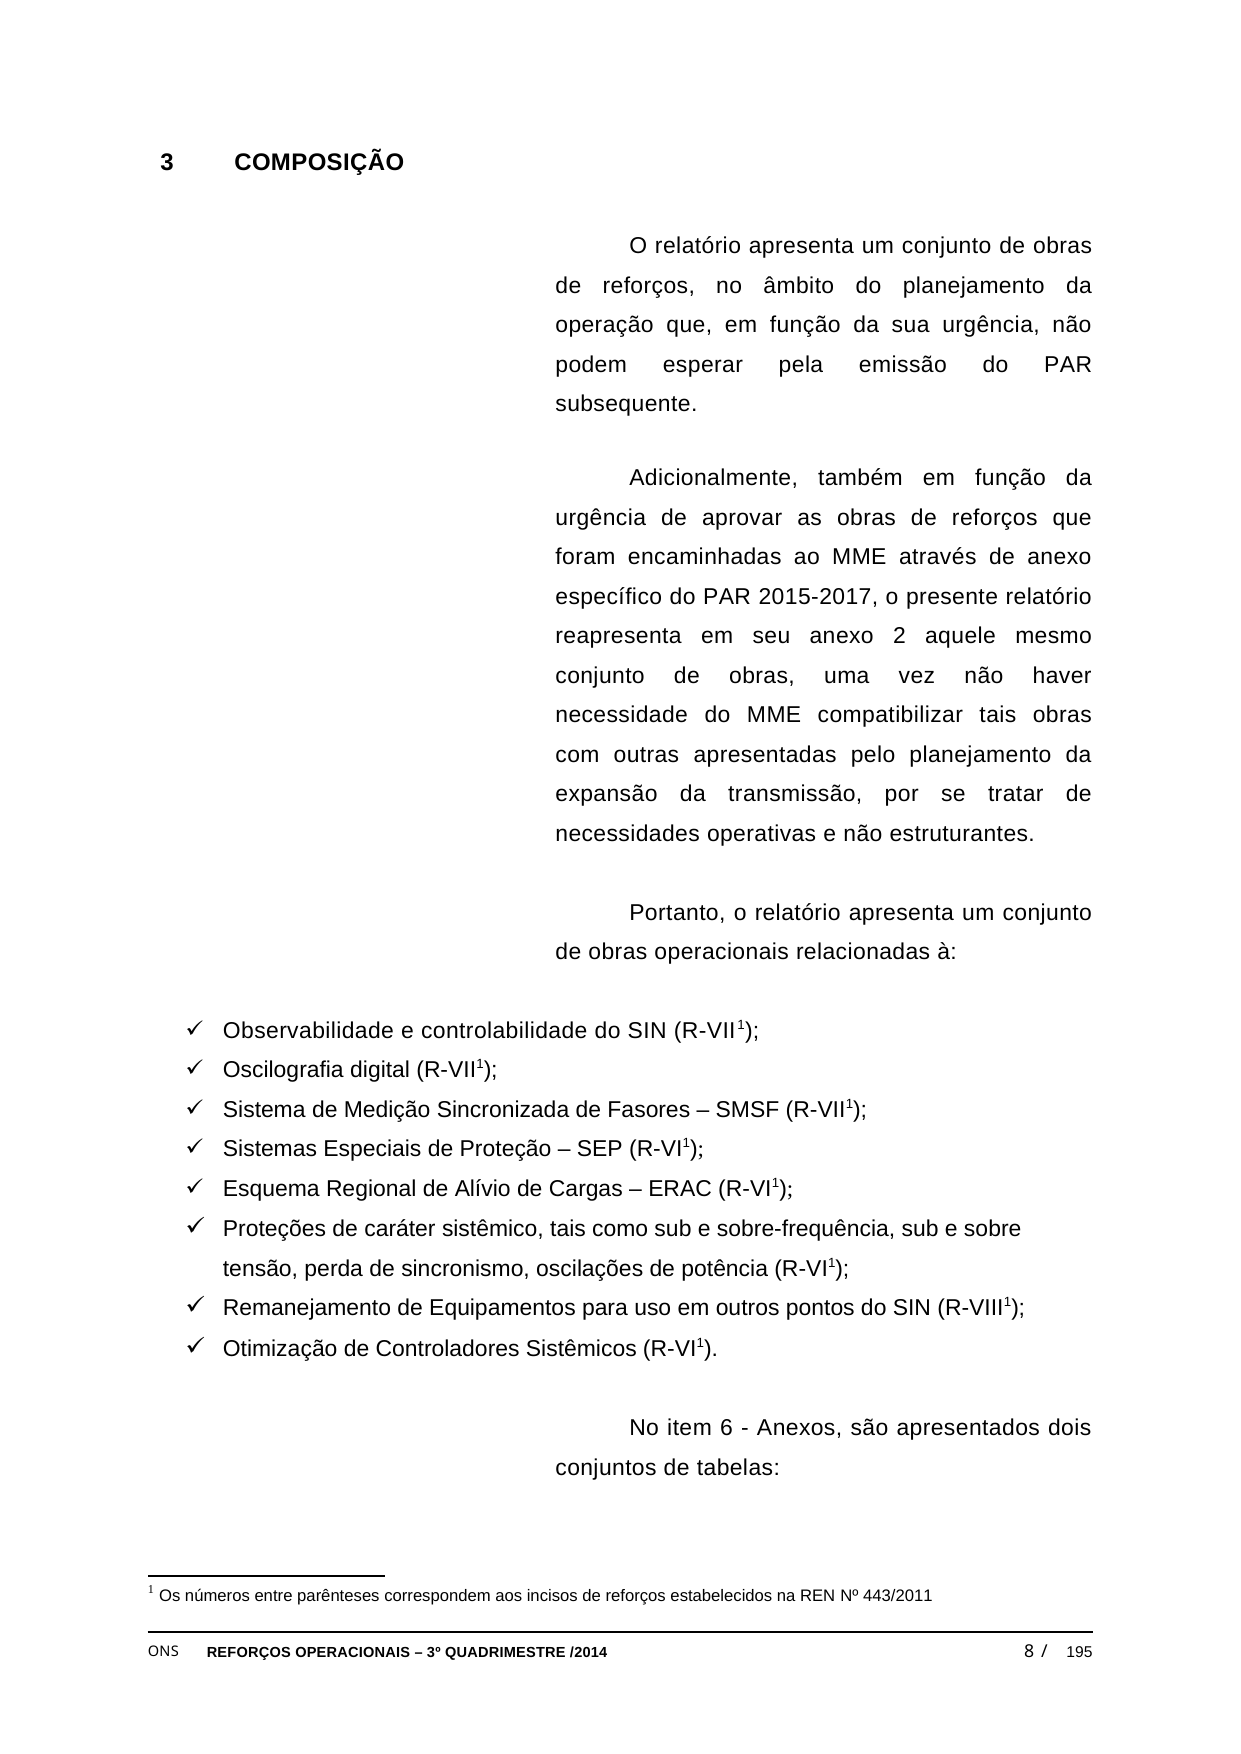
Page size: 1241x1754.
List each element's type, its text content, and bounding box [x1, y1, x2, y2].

list Sistema de Medição Sincronizada de Fasores – SMSF (R-VII1); [185, 1096, 1092, 1122]
list Sistemas Especiais de Proteção – SEP (R-VI1); [185, 1135, 1092, 1162]
text No item 6 - Anexos, são apresentados dois conjuntos de tabelas: [555, 1414, 1092, 1480]
list Proteções de caráter sistêmico, tais como sub e sobre-frequência, sub e sobre tensão, perda de sincronismo, oscilações de potência (R-VI1); [185, 1215, 1092, 1281]
list Oscilografia digital (R-VII1); [185, 1056, 1092, 1083]
text Adicionalmente, também em função da urgência de aprovar as obras de reforços que foram encaminhadas ao MME através de anexo específico do PAR 2015-2017, o presente relatório reapresenta em seu anexo 2 aquele mesmo conjunto de obras, uma vez não haver necessidade do MME compatibilizar tais obras com outras apresentadas pelo planejamento da expansão da transmissão, por se tratar de necessidades operativas e não estruturantes. [555, 464, 1092, 846]
list Observabilidade e controlabilidade do SIN (R-VII); [185, 1017, 1092, 1043]
subtitle COMPOSIÇÃO [160, 148, 1092, 175]
text O relatório apresenta um conjunto de obras de reforços, no âmbito do planejamento da operação que, em função da sua urgência, não podem esperar pela emissão do PAR subsequente. [555, 232, 1092, 416]
list Esquema Regional de Alívio de Cargas – ERAC (R-VI1); [185, 1175, 1092, 1202]
list Remanejamento de Equipamentos para uso em outros pontos do SIN (R-VIII1); [185, 1294, 1092, 1321]
text Portanto, o relatório apresenta um conjunto de obras operacionais relacionadas à: [555, 898, 1092, 964]
list Otimização de Controladores Sistêmicos (R-VI1). [185, 1334, 1092, 1361]
